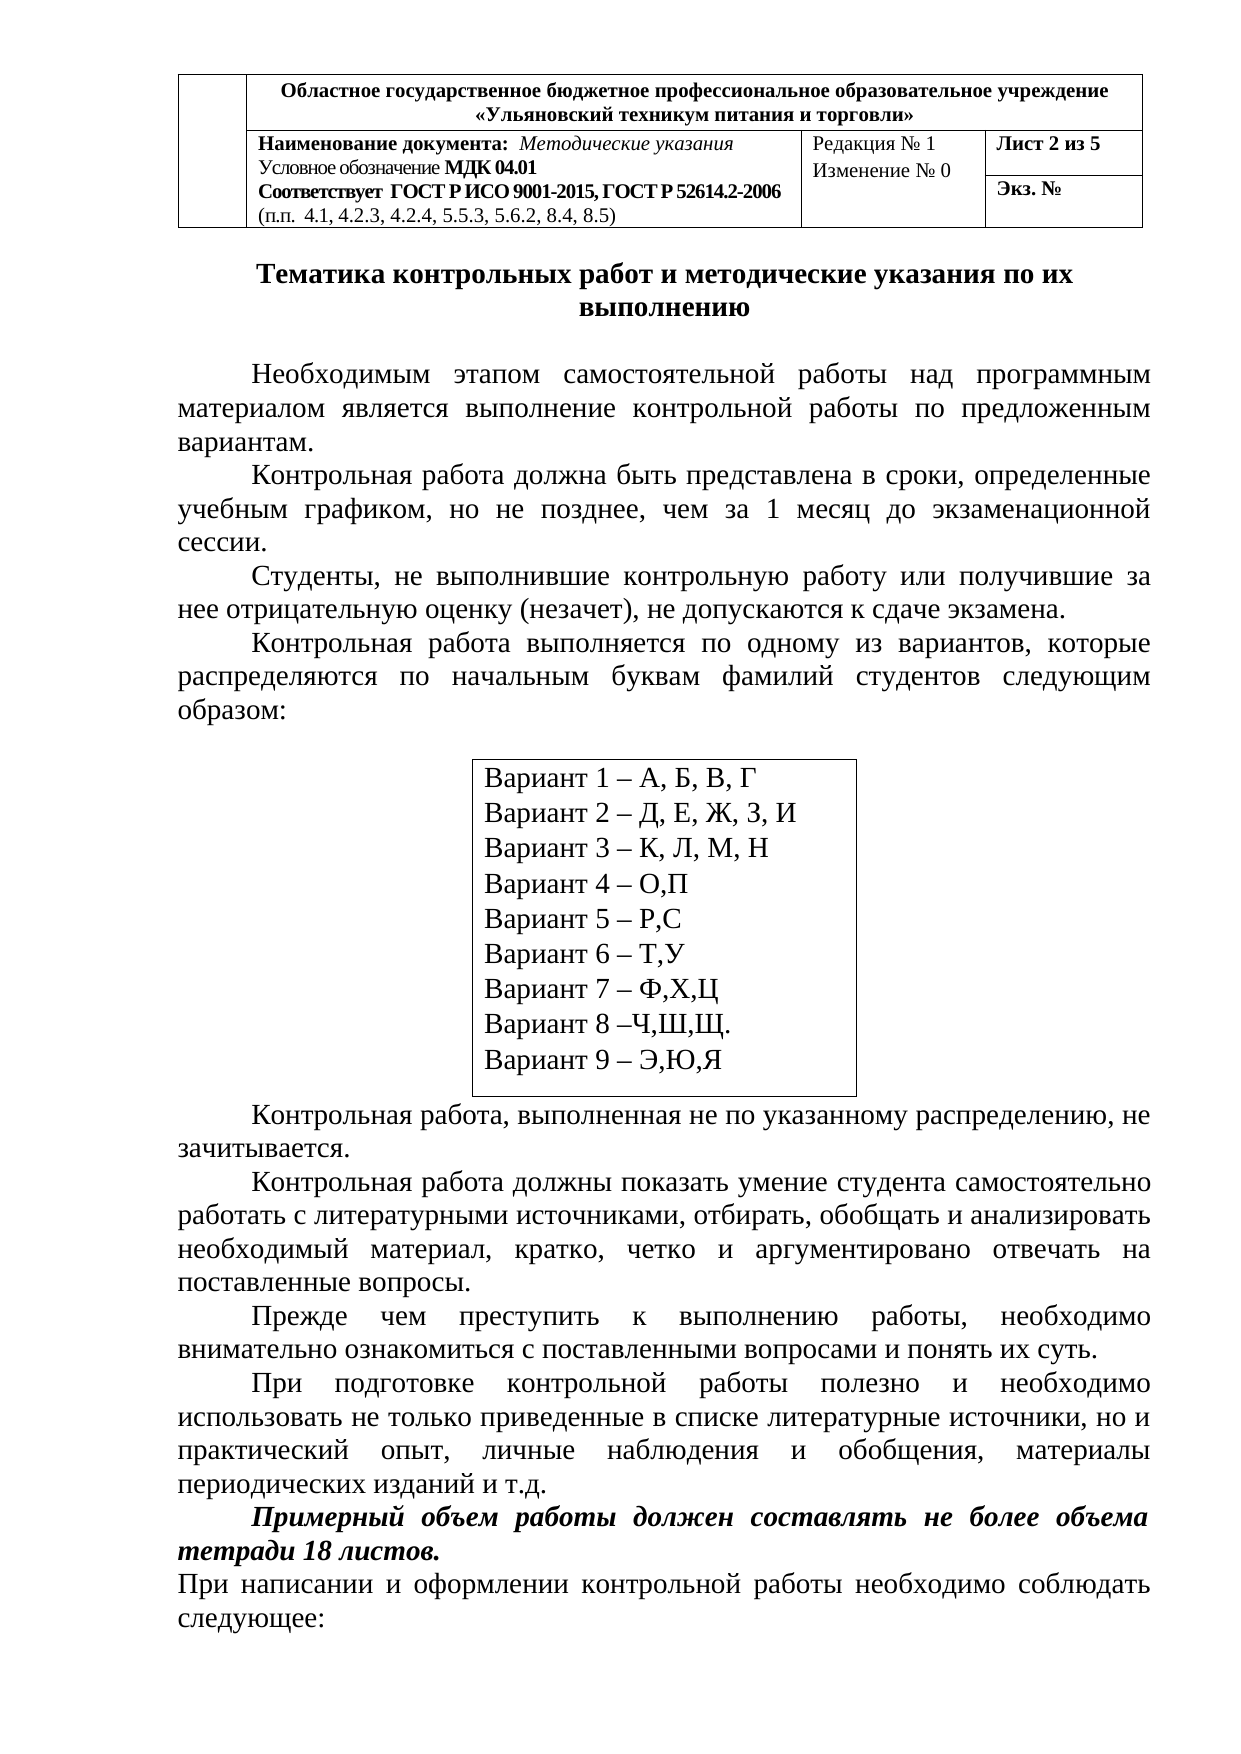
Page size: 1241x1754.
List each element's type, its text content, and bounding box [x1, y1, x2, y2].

text При подготовке контрольной работы полезно и необходимо использовать не только приведенные в списке литературные источники, но и практический опыт, личные наблюдения и обобщения, материалы периодических изданий и т.д. [177, 1365, 1152, 1499]
text Студенты, не выполнившие контрольную работу или получившие за нее отрицательную оценку (незачет), не допускаются к сдаче экзамена. [177, 558, 1152, 625]
text Прежде чем преступить к выполнению работы, необходимо внимательно ознакомиться с поставленными вопросами и понять их суть. [177, 1298, 1152, 1365]
text Контрольная работа, выполненная не по указанному распределению, не зачитывается. [177, 1097, 1152, 1164]
text Контрольная работа должны показать умение студента самостоятельно работать с литературными источниками, отбирать, обобщать и анализировать необходимый материал, кратко, четко и аргументировано отвечать на поставленные вопросы. [177, 1164, 1152, 1298]
text Контрольная работа выполняется по одному из вариантов, которые распределяются по начальным буквам фамилий студентов следующим образом: [177, 625, 1152, 726]
text При написании и оформлении контрольной работы необходимо соблюдать следующее: [177, 1566, 1152, 1633]
text Необходимым этапом самостоятельной работы над программным материалом является выполнение контрольной работы по предложенным вариантам. [177, 357, 1152, 457]
subtitle Тематика контрольных работ и методические указания по их выполнению [177, 256, 1152, 323]
table_header Вариант 1 – А, Б, В, Г Вариант 2 – Д, Е, Ж, З, И Вариант 3 – К, Л, М, Н Вариант 4 – О,П Вариант 5 – Р,С Вариант 6 – Т,У Вариант 7 – Ф,Х,Ц Вариант 8 –Ч,Ш,Щ. Вариант 9 – Э,Ю,Я [473, 760, 856, 1096]
text Контрольная работа должна быть представлена в сроки, определенные учебным графиком, но не позднее, чем за 1 месяц до экзаменационной сессии. [177, 457, 1152, 558]
text Примерный объем работы должен составлять не более объема тетради 18 листов. [177, 1499, 1152, 1566]
